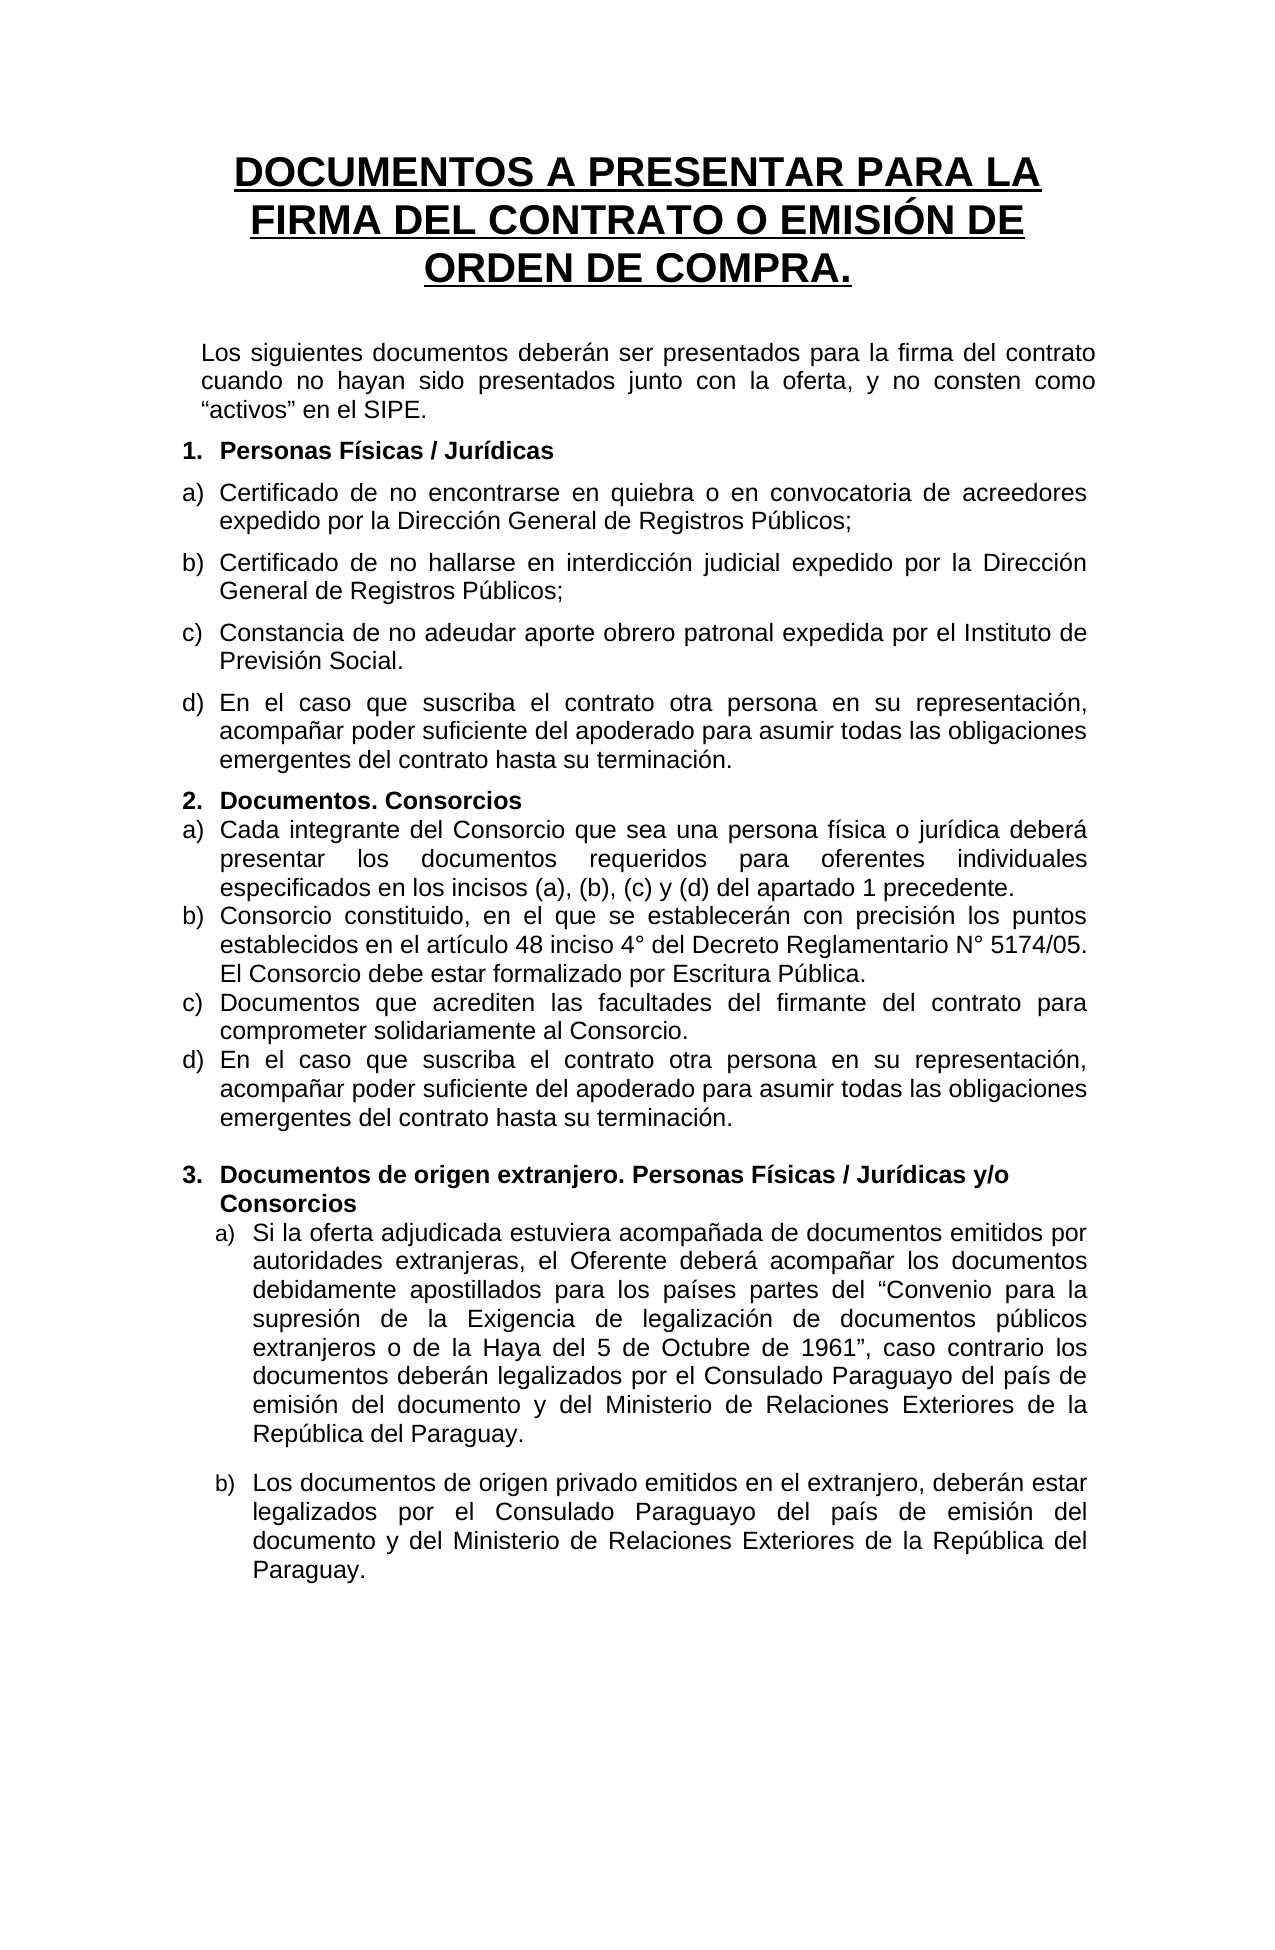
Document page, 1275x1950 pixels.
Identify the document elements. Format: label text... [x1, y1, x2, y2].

list Personas Físicas / Jurídicas [182, 436, 1098, 465]
list Los documentos de origen privado emitidos en el extranjero, deberán estar legalizados por el Consulado Paraguayo del país de emisión del documento y del Ministerio de Relaciones Exteriores de la República del Paraguay. [215, 1468, 1089, 1583]
list Documentos de origen extranjero. Personas Físicas / Jurídicas y/o Consorcios [182, 1160, 1098, 1217]
list Consorcio constituido, en el que se establecerán con precisión los puntos establecidos en el artículo 48 inciso 4° del Decreto Reglamentario N° 5174/05. El Consorcio debe estar formalizado por Escritura Pública. [182, 901, 1089, 987]
list Certificado de no encontrarse en quiebra o en convocatoria de acreedores expedido por de Registros Públicos; [182, 477, 1089, 535]
list Constancia de no adeudar aporte obrero patronal expedida por el Instituto de Previsión Social. [182, 617, 1089, 675]
list En el caso que suscriba el contrato otra persona en su representación, acompañar poder suficiente del apoderado para asumir todas las obligaciones emergentes del contrato hasta su terminación. [182, 1045, 1089, 1131]
list Cada integrante del Consorcio que sea una persona física o jurídica deberá presentar los documentos requeridos para oferentes individuales especificados en los incisos (a), (b), (c) y (d) del apartado 1 precedente. [182, 815, 1089, 901]
list Si la oferta adjudicada estuviera acompañada de documentos emitidos por autoridades extranjeras, el Oferente deberá acompañar los documentos debidamente apostillados para los países partes del “Convenio para la supresión de la Exigencia de legalización de documentos públicos extranjeros o de la Haya del 5 de Octubre de 1961”, caso contrario los documentos deberán legalizados por el Consulado Paraguayo del país de emisión del documento y del Ministerio de Relaciones Exteriores de la República del Paraguay. [215, 1217, 1089, 1447]
list En el caso que suscriba el contrato otra persona en su representación, acompañar poder suficiente del apoderado para asumir todas las obligaciones emergentes del contrato hasta su terminación. [182, 687, 1089, 774]
text DOCUMENTOS A PRESENTAR PARA LA FIRMA DEL CONTRATO O EMISIÓN DE ORDEN DE COMPRA. [177, 148, 1098, 291]
text Los siguientes documentos deberán ser presentados para la firma del contrato cuando no hayan sido presentados junto con la oferta, y no consten como “activos” en el SIPE. [201, 337, 1098, 424]
list Certificado de no hallarse en interdicción judicial expedido por de Registros Públicos; [182, 547, 1089, 605]
list Documentos que acrediten las facultades del firmante del contrato para comprometer solidariamente al Consorcio. [182, 987, 1089, 1045]
list Documentos. Consorcios [182, 786, 1098, 815]
